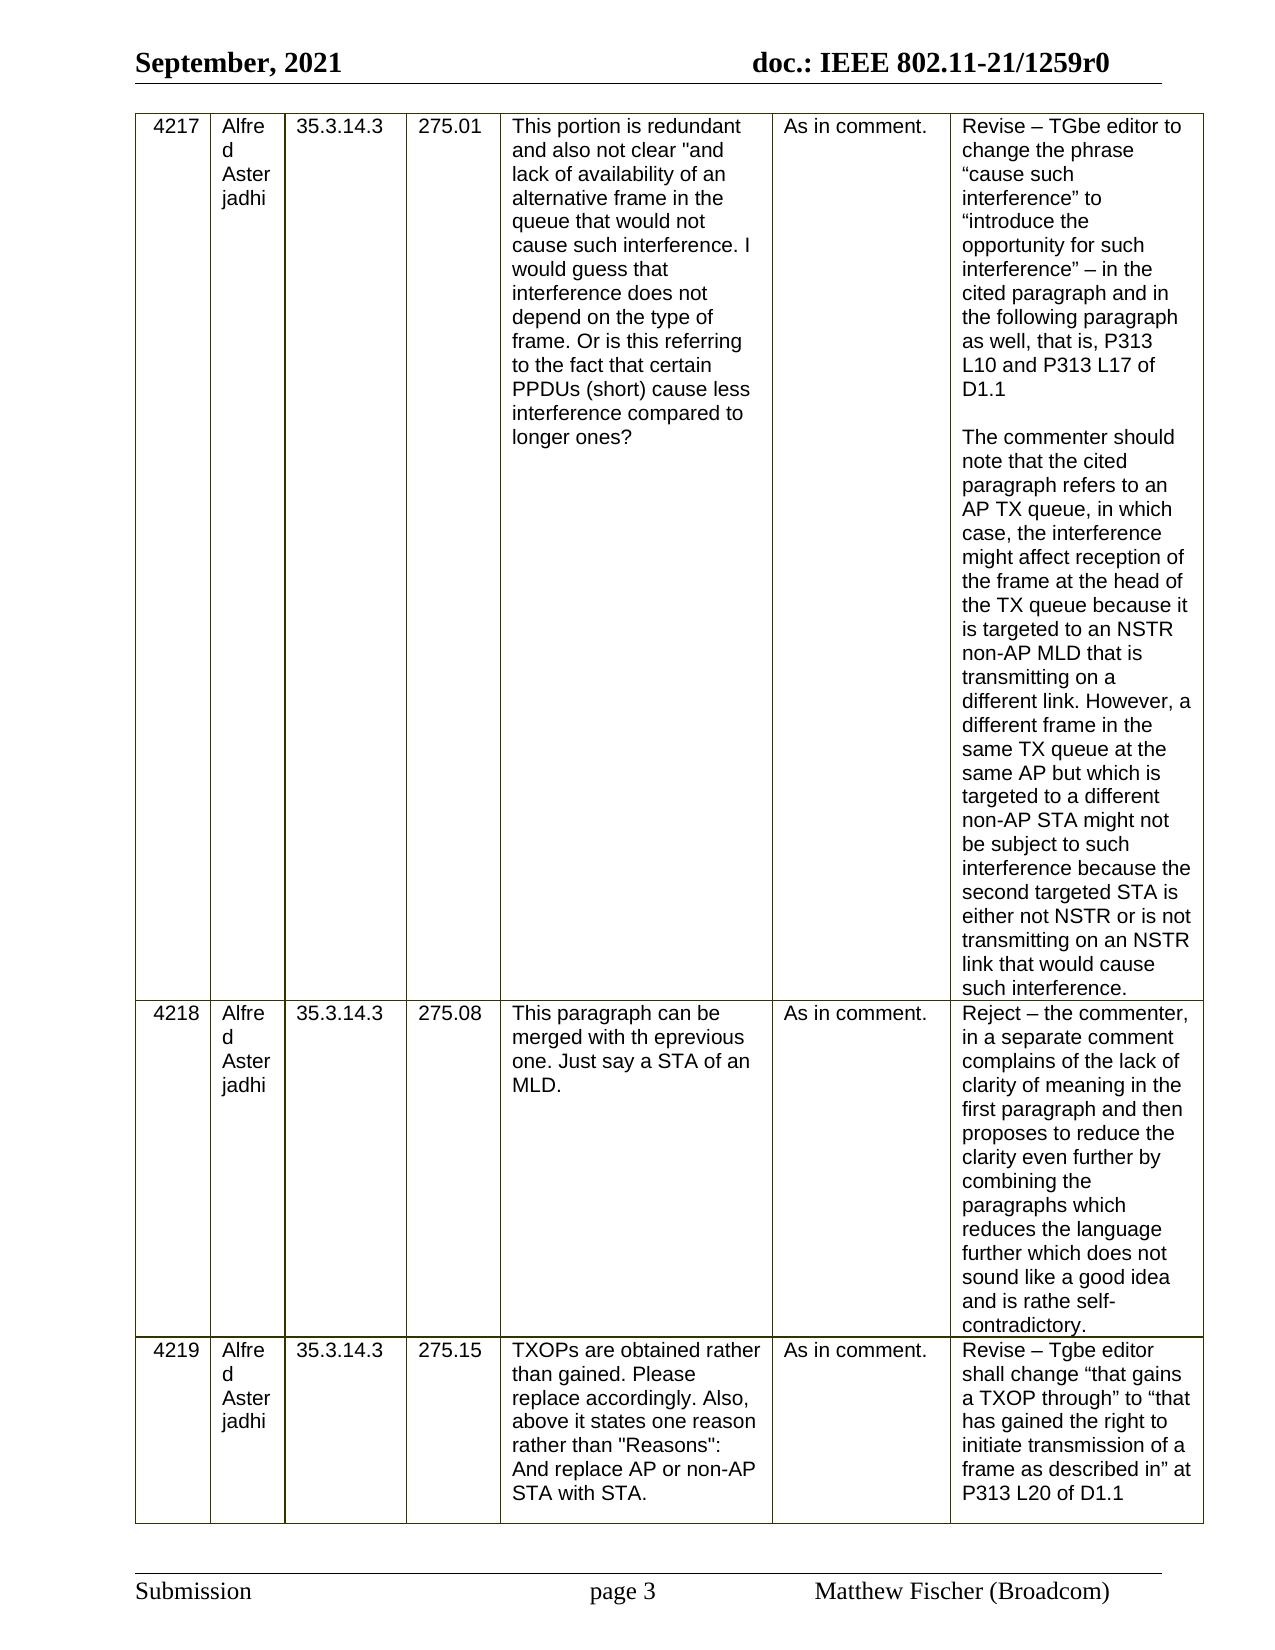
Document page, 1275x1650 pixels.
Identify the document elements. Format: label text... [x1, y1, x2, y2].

table_cell This portion is redundant and also not clear "and lack of availability of an alternative frame in the queue that would not cause such interference. I would guess that interference does not depend on the type of frame. Or is this referring to the fact that certain PPDUs (short) cause less interference compared to longer ones? [501, 114, 772, 1000]
table_cell Alfred Asterjadhi [211, 1338, 284, 1522]
table_cell 275.08 [407, 1001, 500, 1336]
table_cell Revise – Tgbe editor shall change “that gains a TXOP through” to “that has gained the right to initiate transmission of a frame as described in” at P313 L20 of D1.1 [951, 1338, 1203, 1522]
table_cell Alfred Asterjadhi [211, 114, 284, 1000]
table_cell As in comment. [773, 114, 950, 1000]
table_cell As in comment. [773, 1338, 950, 1522]
table_cell Alfred Asterjadhi [211, 1001, 284, 1336]
table_cell 4218 [136, 1001, 210, 1336]
table_cell As in comment. [773, 1001, 950, 1336]
table_cell 4219 [136, 1338, 210, 1522]
table_cell 35.3.14.3 [286, 114, 406, 1000]
table_cell Revise – TGbe editor to change the phrase “cause such interference” to “introduce the opportunity for such interference” – in the cited paragraph and in the following paragraph as well, that is, P313 L10 and P313 L17 of D1.1 The commenter should note that the cited paragraph refers to an AP TX queue, in which case, the interference might affect reception of the frame at the head of the TX queue because it is targeted to an NSTR non-AP MLD that is transmitting on a different link. However, a different frame in the same TX queue at the same AP but which is targeted to a different non-AP STA might not be subject to such interference because the second targeted STA is either not NSTR or is not transmitting on an NSTR link that would cause such interference. [951, 114, 1203, 1000]
table_cell 275.01 [407, 114, 500, 1000]
table_cell 275.15 [407, 1338, 500, 1522]
table_cell This paragraph can be merged with th eprevious one. Just say a STA of an MLD. [501, 1001, 772, 1336]
table_cell 35.3.14.3 [286, 1338, 406, 1522]
table_cell TXOPs are obtained rather than gained. Please replace accordingly. Also, above it states one reason rather than "Reasons": And replace AP or non-AP STA with STA. [501, 1338, 772, 1522]
table_cell Reject – the commenter, in a separate comment complains of the lack of clarity of meaning in the first paragraph and then proposes to reduce the clarity even further by combining the paragraphs which reduces the language further which does not sound like a good idea and is rathe self-contradictory. [951, 1001, 1203, 1336]
table_cell 4217 [136, 114, 210, 1000]
table_cell 35.3.14.3 [286, 1001, 406, 1336]
